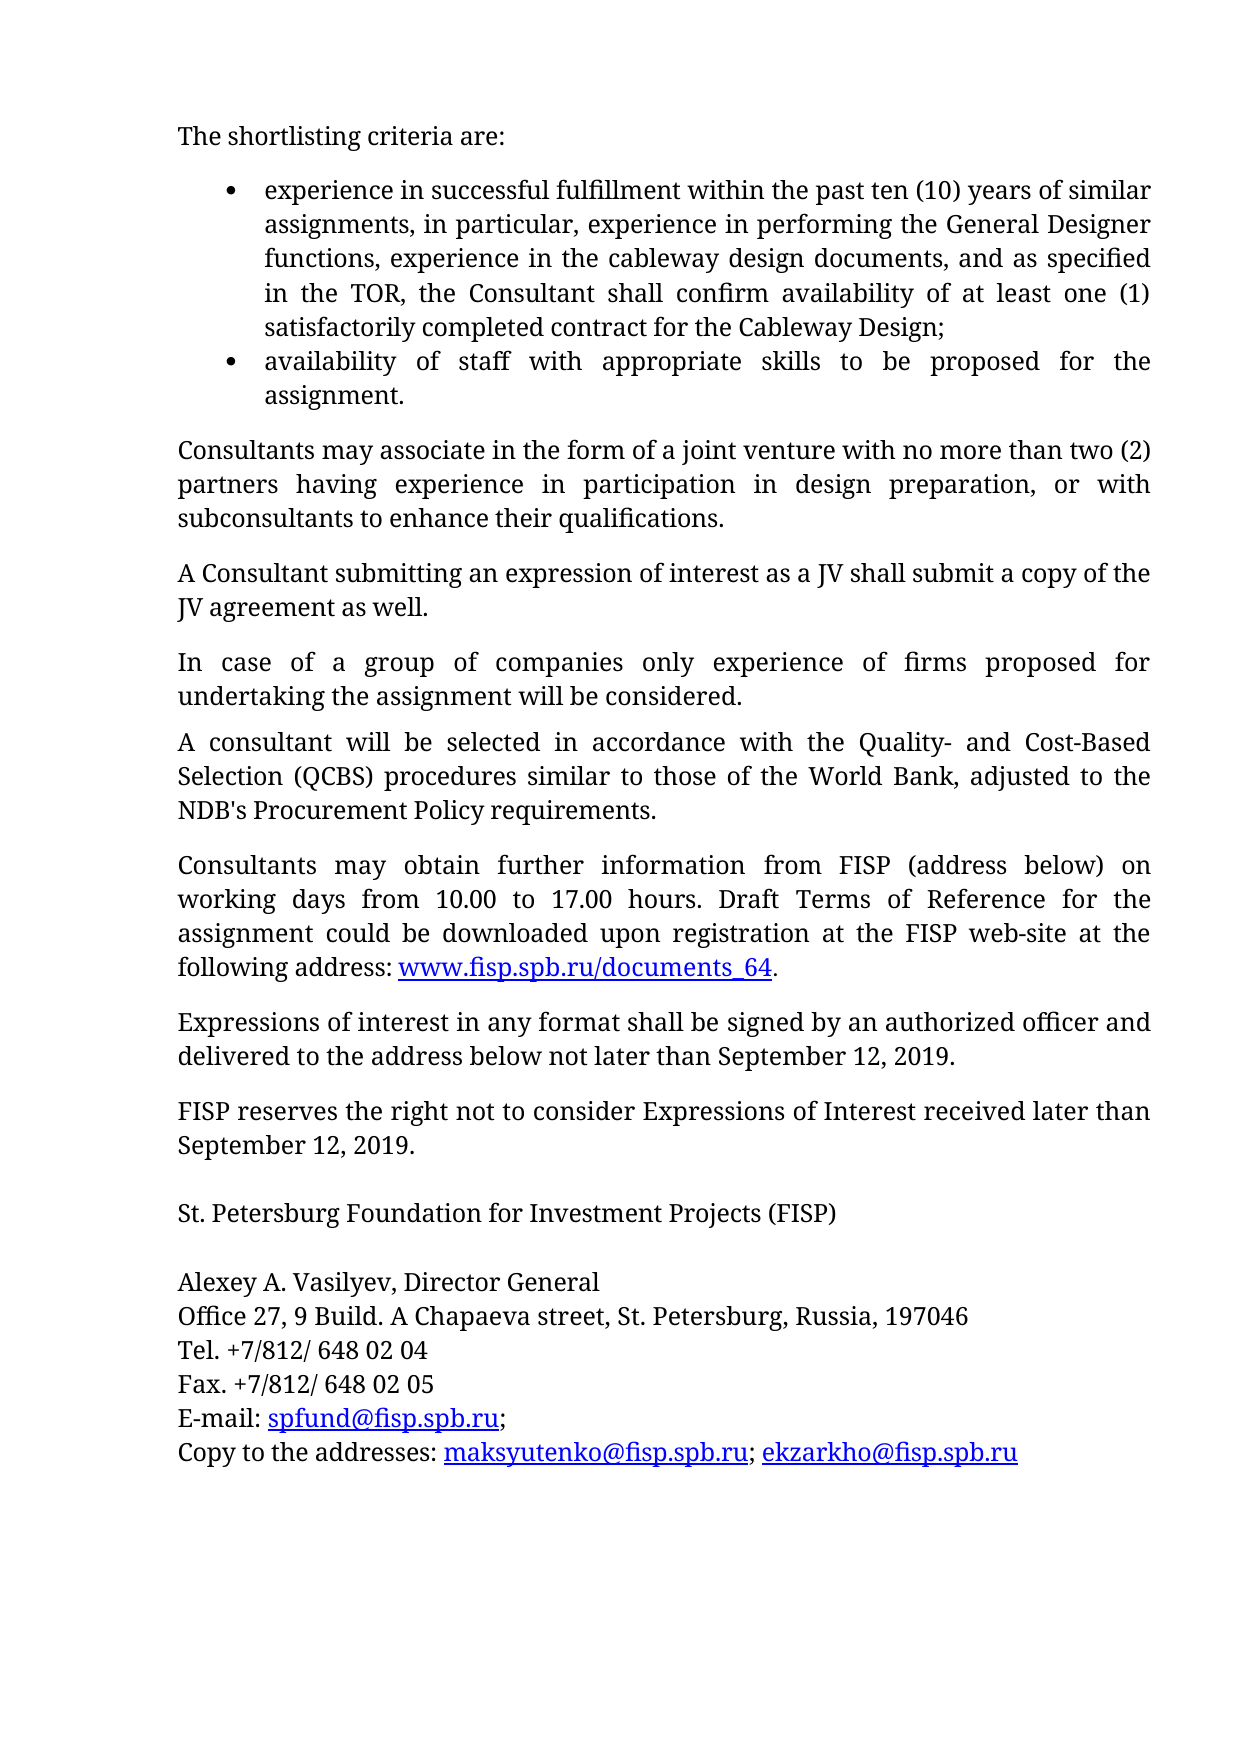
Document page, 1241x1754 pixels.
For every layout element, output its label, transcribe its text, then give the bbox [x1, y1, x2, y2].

text Office 27, 9 Build. A Chapaeva street, St. Petersburg, Russia, 197046 [177, 1298, 1152, 1332]
text In case of a group of companies only experience of firms proposed for undertaking the assignment will be considered. [177, 644, 1152, 712]
text Tel. +7/812/ 648 02 04 [177, 1332, 1152, 1366]
text Expressions of interest in any format shall be signed by an authorized officer and delivered to the address below not later than September 12, 2019. [177, 1005, 1152, 1073]
text Fax. +7/812/ 648 02 05 [177, 1366, 1152, 1401]
text FISP reserves the right not to consider Expressions of Interest received later than September 12, 2019. [177, 1094, 1152, 1162]
text The shortlisting criteria are: [177, 118, 1152, 152]
list availability of staff with appropriate skills to be proposed for the assignment. [227, 343, 1152, 411]
text A consultant will be selected in accordance with the Quality- and Cost-Based Selection (QCBS) procedures similar to those of the World Bank, adjusted to the NDB's Procurement Policy requirements. [177, 725, 1152, 827]
text Alexey A. Vasilyev, Director General [177, 1264, 1152, 1298]
text A Consultant submitting an expression of interest as a JV shall submit a copy of the JV agreement as well. [177, 555, 1152, 623]
text Foundation for Investment Projects (FISP) [177, 1196, 1152, 1230]
list experience in successful fulfillment within the past ten (10) years of similar assignments, in particular, experience in performing the General Designer functions, experience in the cableway design documents, and as specified in the TOR, the Consultant shall confirm availability of at least one (1) satisfactorily completed contract for the Cableway Design; [227, 173, 1152, 343]
text Copy to the addresses: maksyutenko@fisp.spb.ru; ekzarkho@fisp.spb.ru [177, 1434, 1152, 1469]
text Consultants may associate in the form of a joint venture with no more than two (2) partners having experience in participation in design preparation, or with subconsultants to enhance their qualifications. [177, 432, 1152, 534]
text E-mail: spfund@fisp.spb.ru; [177, 1401, 1152, 1434]
text Сonsultants may obtain further information from FISP (address below) on working days from 10.00 to 17.00 hours. Draft Terms of Reference for the assignment could be downloaded upon registration at the FISP web-site at the following address: www.fisp.spb.ru/documents_64. [177, 848, 1152, 984]
